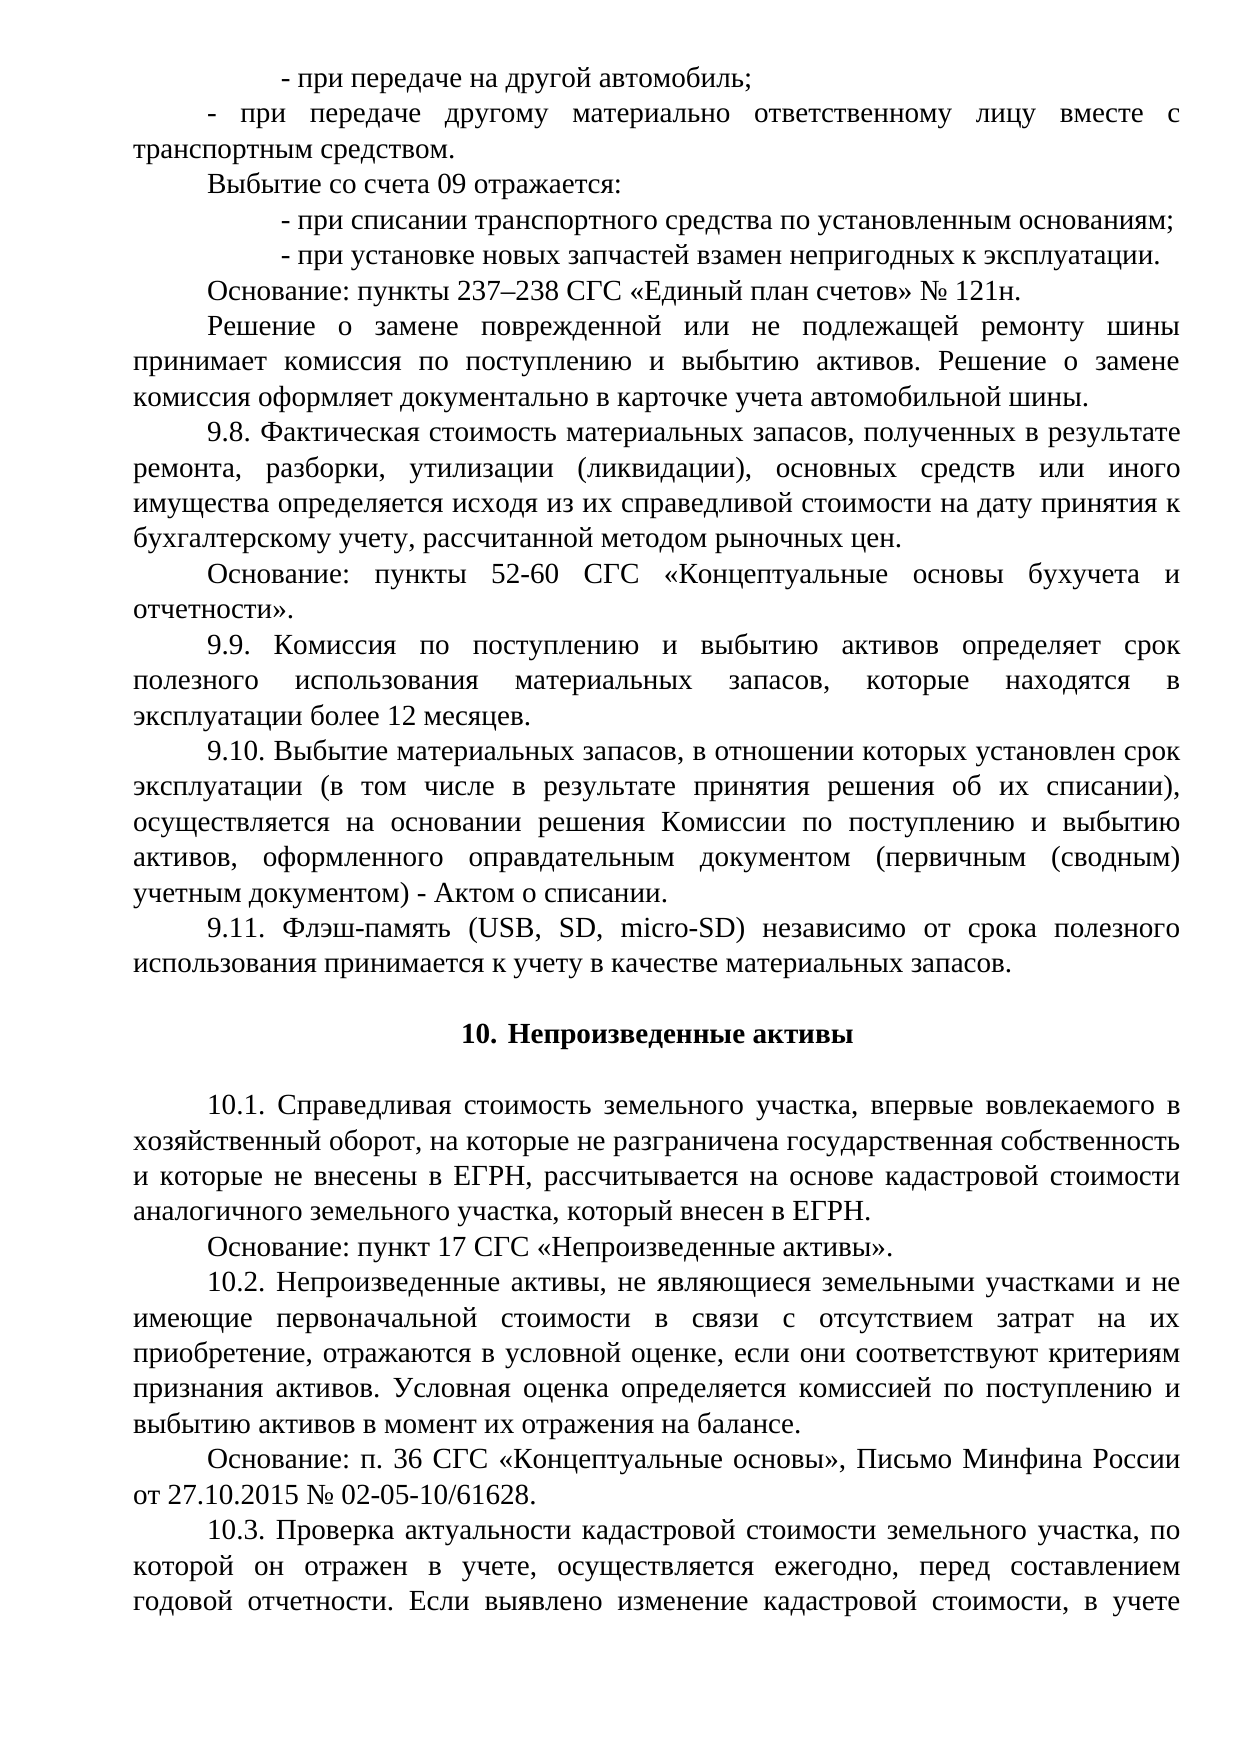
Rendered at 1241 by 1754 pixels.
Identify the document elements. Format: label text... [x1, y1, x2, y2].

list Фактическая стоимость материальных запасов, полученных в результате ремонта, разборки, утилизации (ликвидации), основных средств или иного имущества определяется исходя из их справедливой стоимости на дату принятия к бухгалтерскому учету, рассчитанной методом рыночных цен. [133, 413, 1181, 555]
text 10.1. Справедливая стоимость земельного участка, впервые вовлекаемого в хозяйственный оборот, на которые не разграничена государственная собственность и которые не внесены в ЕГРН, рассчитывается на основе кадастровой стоимости аналогичного земельного участка, который внесен в ЕГРН. [133, 1086, 1181, 1228]
text Решение о замене поврежденной или не подлежащей ремонту шины принимает комиссия по поступлению и выбытию активов. Решение о замене комиссия оформляет документально в карточке учета автомобильной шины. [133, 307, 1181, 413]
text Основание: пункты 52-60 СГС «Концептуальные основы бухучета и отчетности». [133, 555, 1181, 626]
text 10.2. Непроизведенные активы, не являющиеся земельными участками и не имеющие первоначальной стоимости в связи с отсутствием затрат на их приобретение, отражаются в условной оценке, если они соответствуют критериям признания активов. Условная оценка определяется комиссией по поступлению и выбытию активов в момент их отражения на балансе. [133, 1263, 1181, 1440]
text Основание: пункты 237–238 СГС «Единый план счетов» № 121н. [133, 272, 1181, 307]
text Выбытие со счета 09 отражается: [133, 165, 1181, 201]
list - при передаче другому материально ответственному лицу вместе с транспортным средством. [133, 94, 1181, 165]
list - при списании транспортного средства по установленным основаниям; [207, 201, 1181, 236]
text Основание: п. 36 СГС «Концептуальные основы», Письмо Минфина России от 27.10.2015 № 02-05-10/61628. [133, 1440, 1181, 1511]
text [133, 1511, 1181, 1617]
text 9.9. Комиссия по поступлению и выбытию активов определяет срок полезного использования материальных запасов, которые находятся в эксплуатации более 12 месяцев. [133, 626, 1181, 732]
text 9.10. Выбытие материальных запасов, в отношении которых установлен срок эксплуатации (в том числе в результате принятия решения об их списании), осуществляется на основании решения Комиссии по поступлению и выбытию активов, оформленного оправдательным документом (первичным (сводным) учетным документом) - Актом о списании. [133, 732, 1181, 909]
subtitle Непроизведенные активы [133, 1015, 1181, 1051]
list - при установке новых запчастей взамен непригодных к эксплуатации. [207, 236, 1181, 272]
text Основание: пункт 17 СГС «Непроизведенные активы». [133, 1228, 1181, 1263]
text 9.11. Флэш-память (USB, SD, micro-SD) независимо от срока полезного использования принимается к учету в качестве материальных запасов. [133, 909, 1181, 980]
list - при передаче на другой автомобиль; [207, 59, 1181, 94]
